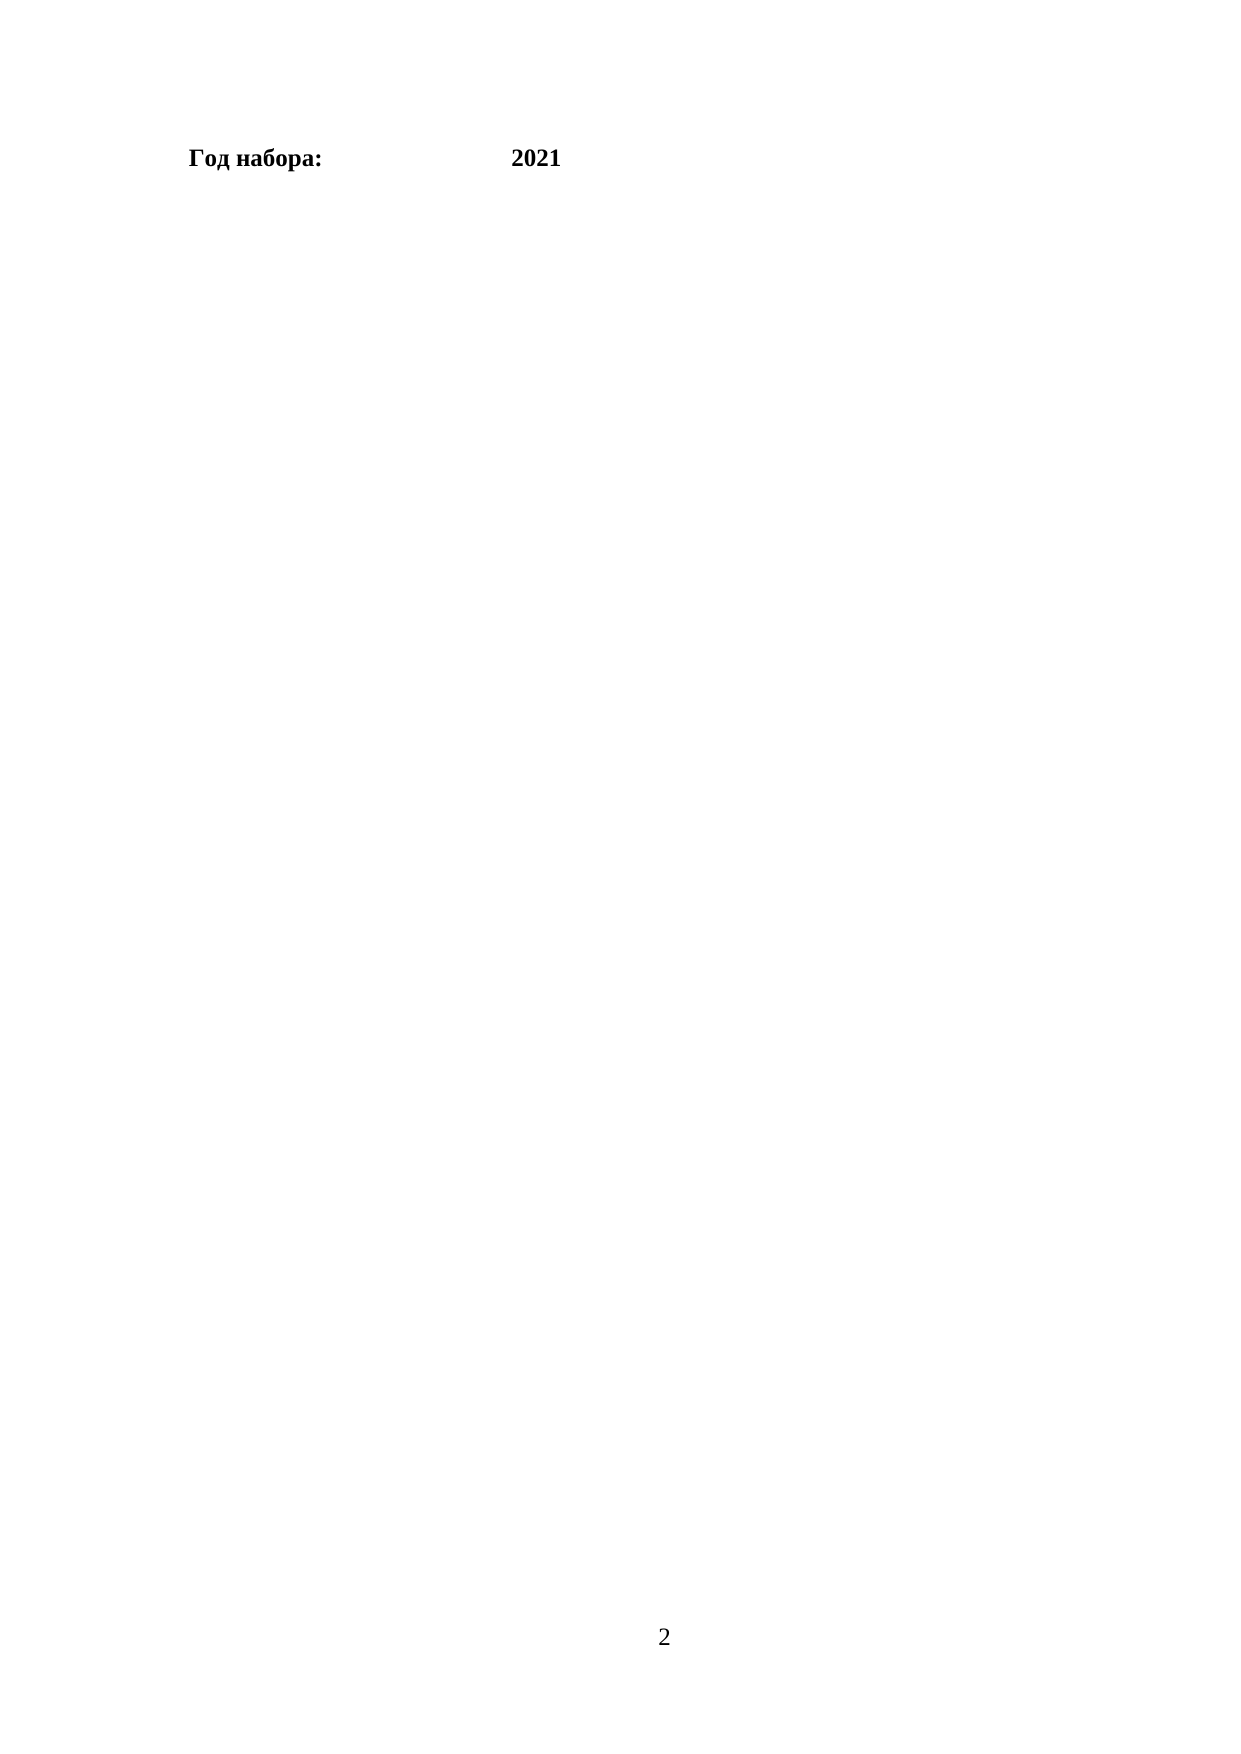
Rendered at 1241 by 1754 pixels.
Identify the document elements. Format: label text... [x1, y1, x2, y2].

table_cell 2021 [500, 118, 1142, 186]
table_cell Год набора: [177, 118, 500, 186]
